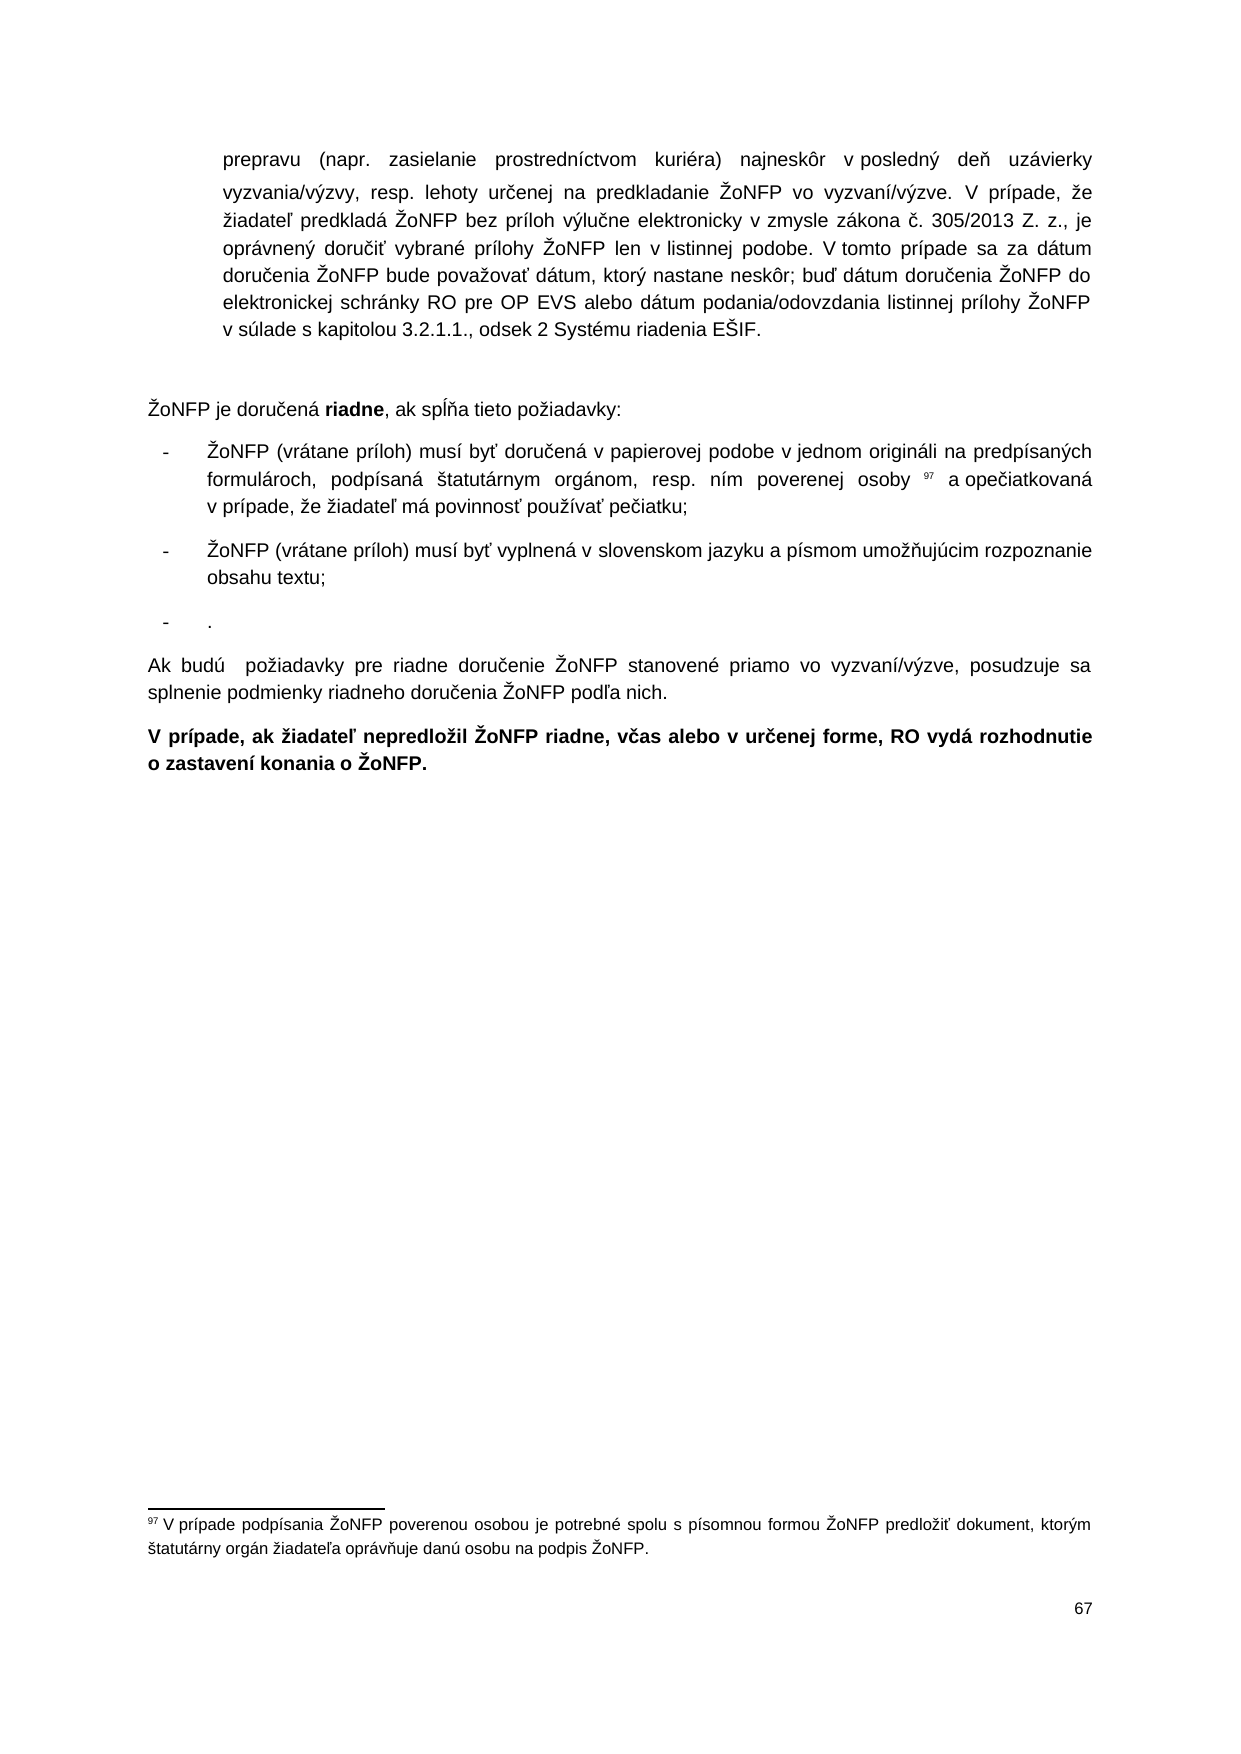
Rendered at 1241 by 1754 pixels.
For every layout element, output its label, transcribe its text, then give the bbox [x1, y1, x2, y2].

list ŽoNFP (vrátane príloh) musí byť vyplnená v slovenskom jazyku a písmom umožňujúcim rozpoznanie obsahu textu; [162, 539, 1092, 589]
text ŽoNFP je doručená riadne, ak spĺňa tieto požiadavky: [148, 397, 1092, 420]
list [185, 148, 1092, 341]
list . [162, 610, 1092, 633]
list V prípade, ak žiadateľ nepredložil ŽoNFP riadne, včas alebo v určenej forme, RO vydá rozhodnutie o zastavení konania o ŽoNFP. [148, 725, 1094, 775]
list ŽoNFP (vrátane príloh) musí byť doručená v papierovej podobe v jednom origináli na predpísaných formulároch, podpísaná štatutárnym orgánom, resp. ním poverenej osoby a opečiatkovaná v prípade, že žiadateľ má povinnosť používať pečiatku; [162, 440, 1092, 517]
text Ak budú požiadavky pre riadne doručenie ŽoNFP stanovené priamo vo vyzvaní/výzve, posudzuje sa splnenie podmienky riadneho doručenia ŽoNFP podľa nich. [148, 654, 1092, 704]
